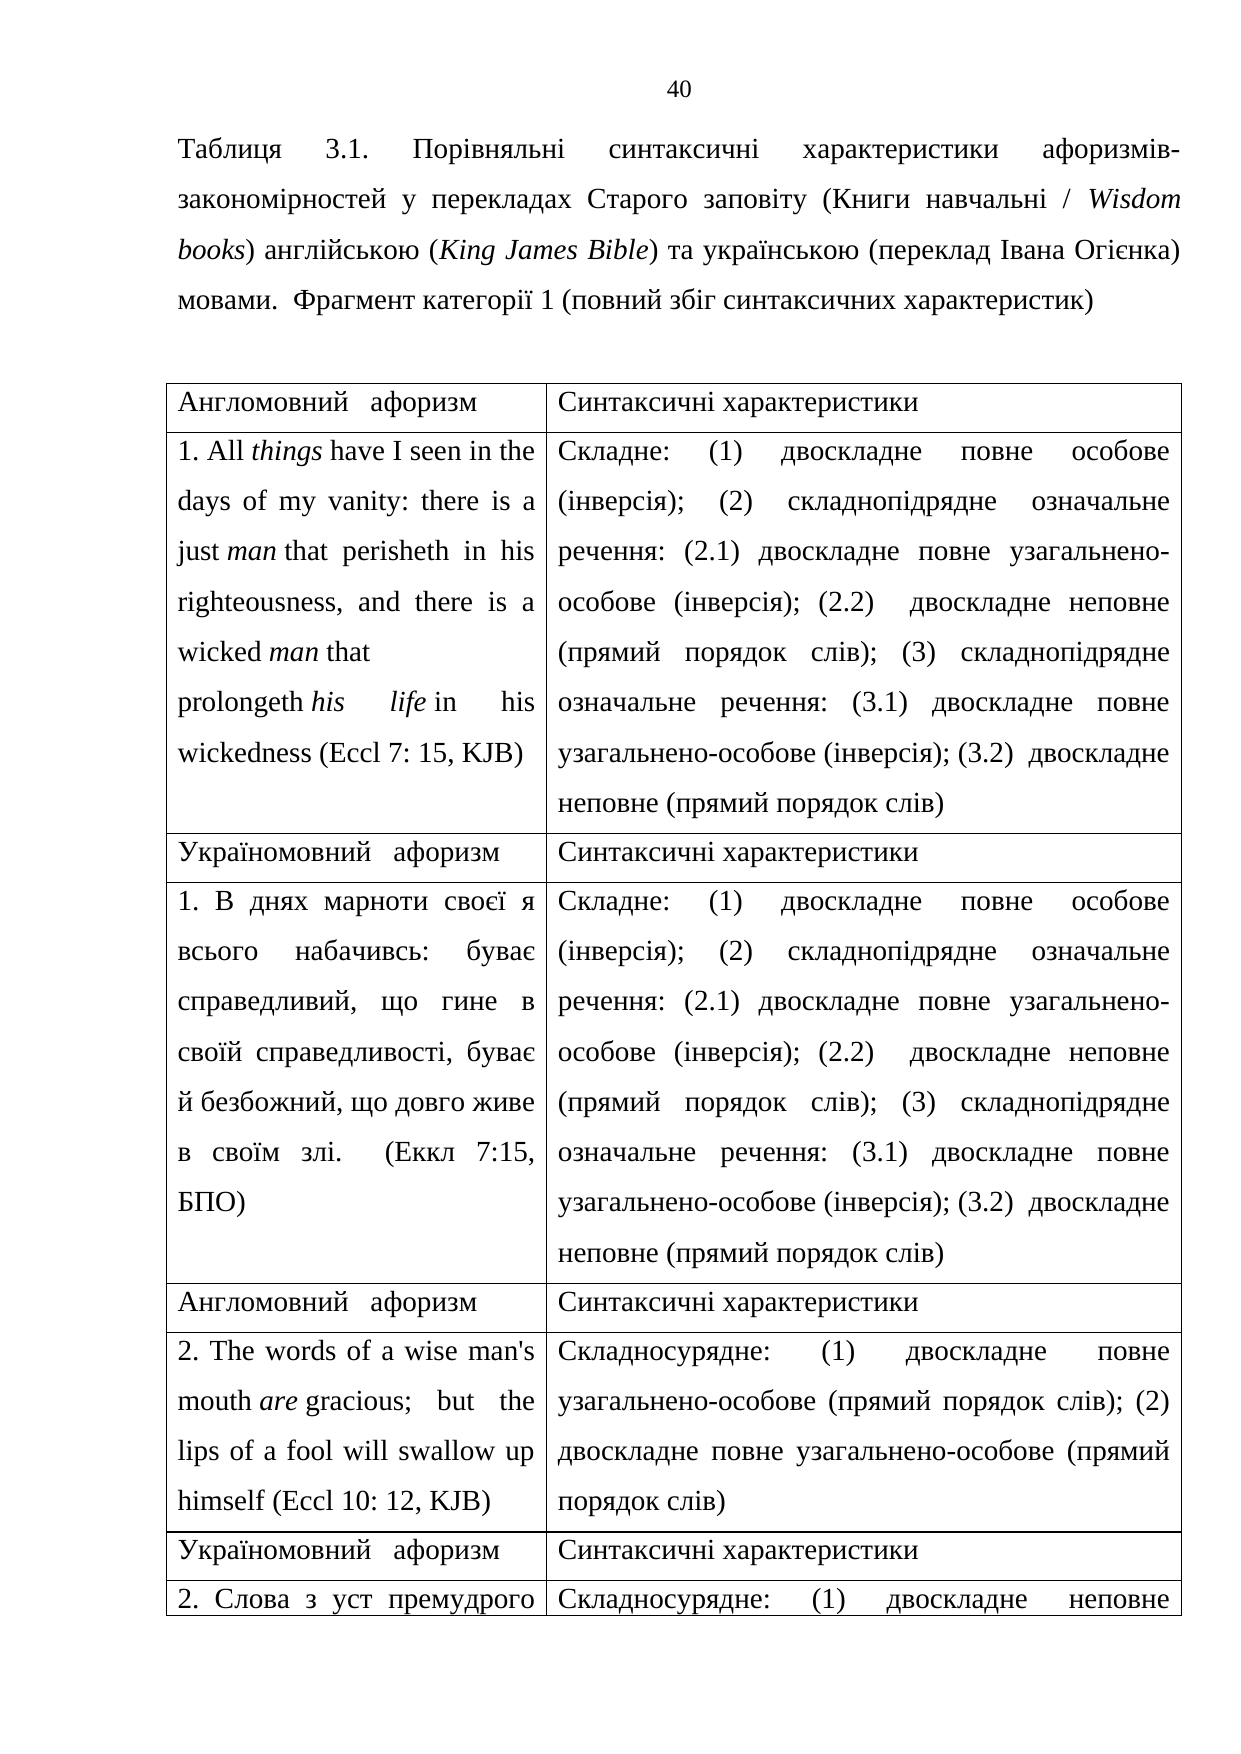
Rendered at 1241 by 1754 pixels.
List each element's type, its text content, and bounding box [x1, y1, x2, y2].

table_header Синтаксичні характеристики [547, 384, 1181, 432]
table_cell Синтаксичні характеристики [547, 1284, 1181, 1332]
table_header Англомовний афоризм [167, 384, 546, 432]
table_cell 2. The words of a wise man's mouth are gracious; but the lips of a fool will swallow up himself (Eccl 10: 12, KJB) [167, 1333, 546, 1531]
table_cell Синтаксичні характеристики [547, 834, 1181, 882]
table_cell Синтаксичні характеристики [547, 1533, 1181, 1580]
text Таблиця 3.1. Порівняльні синтаксичні характеристики афоризмів-закономірностей у перекладах Старого заповіту (Книги навчальні / Wisdom books) англійською (King James Bible) та українською (переклад Івана Огієнка) мовами. Фрагмент категорії 1 (повний збіг синтаксичних характеристик) [177, 131, 1181, 316]
table_cell Складне: (1) двоскладне повне особове (інверсія); (2) складнопідрядне означальне речення: (2.1) двоскладне повне узагальнено-особове (інверсія); (2.2) двоскладне неповне (прямий порядок слів); (3) складнопідрядне означальне речення: (3.1) двоскладне повне узагальнено-особове (інверсія); (3.2) двоскладне неповне (прямий порядок слів) [547, 883, 1181, 1283]
table_cell Складносурядне: (1) двоскладне повне узагальнено-особове (прямий порядок слів); (2) двоскладне повне узагальнено-особове (прямий порядок слів) [547, 1333, 1181, 1531]
table_cell Складне: (1) двоскладне повне особове (інверсія); (2) складнопідрядне означальне речення: (2.1) двоскладне повне узагальнено-особове (інверсія); (2.2) двоскладне неповне (прямий порядок слів); (3) складнопідрядне означальне речення: (3.1) двоскладне повне узагальнено-особове (інверсія); (3.2) двоскладне неповне (прямий порядок слів) [547, 433, 1181, 833]
table_cell 1. В днях марноти своєї я всього набачивсь: буває справедливий, що гине в своїй справедливості, буває й безбожний, що довго живе в своїм злі. (Еккл 7:15, БПО) [167, 883, 546, 1283]
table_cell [547, 1581, 1181, 1615]
table_cell Україномовний афоризм [167, 1533, 546, 1580]
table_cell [167, 1581, 546, 1615]
table_cell 1. All things have I seen in the days of my vanity: there is a just man that perisheth in his righteousness, and there is a wicked man that prolongeth his life in his wickedness (Eccl 7: 15, KJB) [167, 433, 546, 833]
table_cell Україномовний афоризм [167, 834, 546, 882]
table_cell Англомовний афоризм [167, 1284, 546, 1332]
